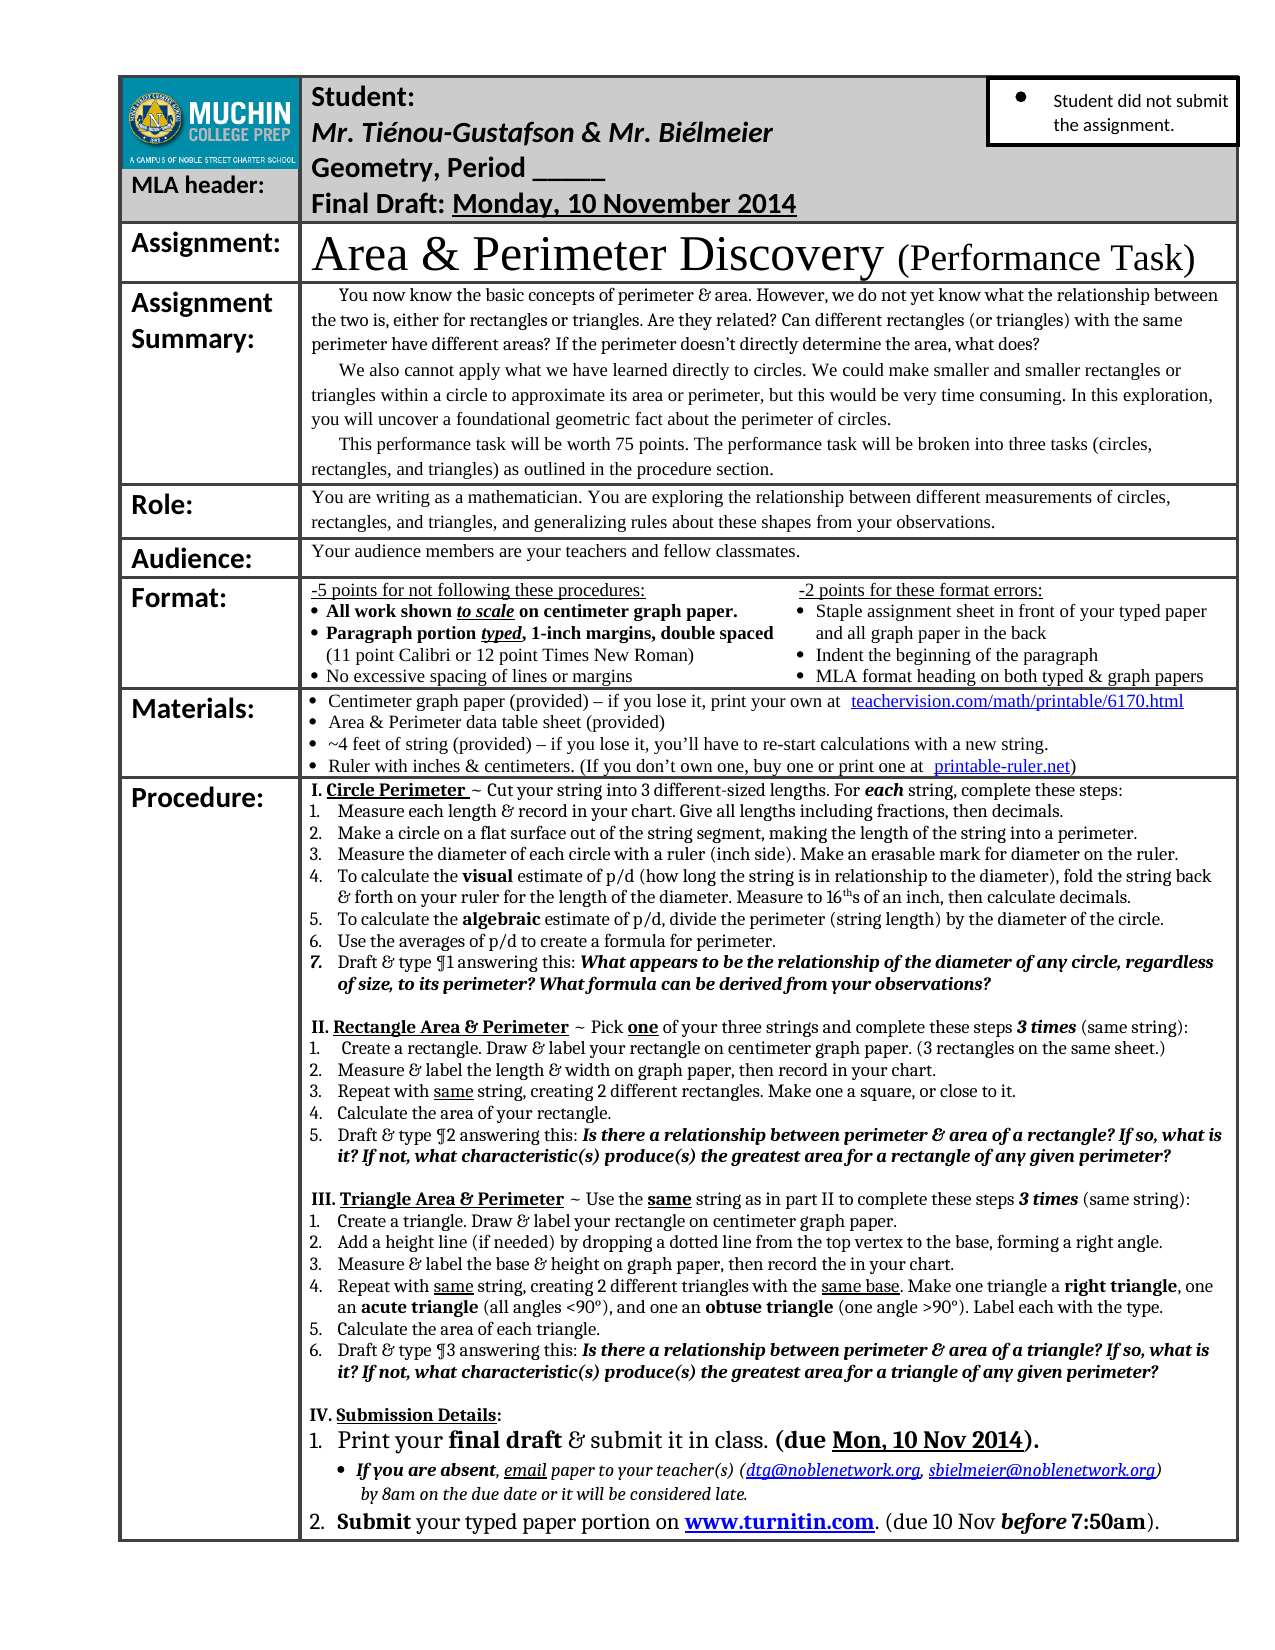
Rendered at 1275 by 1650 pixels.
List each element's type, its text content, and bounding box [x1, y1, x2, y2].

table_cell Your audience members are your teachers and fellow classmates. [302, 540, 1236, 576]
table_cell I. Circle Perimeter ~ Cut your string into 3 different-sized lengths. For each string, complete these steps: Measure each length & record in your chart. Give all lengths including fractions, then decimals. Make a circle on a flat surface out of the string segment, making the length of the string into a perimeter. Measure the diameter of each circle with a ruler (inch side). Make an erasable mark for diameter on the ruler. To calculate the visual estimate of p/d (how long the string is in relationship to the diameter), fold the string back & forth on your ruler for the length of the diameter. Measure to 16ths of an inch, then calculate decimals. To calculate the algebraic estimate of p/d, divide the perimeter (string length) by the diameter of the circle. Use the averages of p/d to create a formula for perimeter. Draft & type ¶1 answering this: What appears to be the relationship of the diameter of any circle, regardless of size, to its perimeter? What formula can be derived from your observations? II. Rectangle Area & Perimeter ~ Pick one of your three strings and complete these steps 3 times (same string): Create a rectangle. Draw & label your rectangle on centimeter graph paper. (3 rectangles on the same sheet.) Measure & label the length & width on graph paper, then record in your chart. Repeat with same string, creating 2 different rectangles. Make one a square, or close to it. Calculate the area of your rectangle. Draft & type ¶2 answering this: Is there a relationship between perimeter & area of a rectangle? If so, what is it? If not, what characteristic(s) produce(s) the greatest area for a rectangle of any given perimeter? III. Triangle Area & Perimeter ~ Use the same string as in part II to complete these steps 3 times (same string): Create a triangle. Draw & label your rectangle on centimeter graph paper. Add a height line (if needed) by dropping a dotted line from the top vertex to the base, forming a right angle. Measure & label the base & height on graph paper, then record the in your chart. Repeat with same string, creating 2 different triangles with the same base. Make one triangle a right triangle, one an acute triangle (all angles <90°), and one an obtuse triangle (one angle >90°). Label each with the type. Calculate the area of each triangle. Draft & type ¶3 answering this: Is there a relationship between perimeter & area of a triangle? If so, what is it? If not, what characteristic(s) produce(s) the greatest area for a triangle of any given perimeter? IV. Submission Details: Print your final draft & submit it in class. (due Mon, 10 Nov 2014). If you are absent, email paper to your teacher(s) (dtg@noblenetwork.org, sbielmeier@noblenetwork.org) by 8am on the due date or it will be considered late. Submit your typed paper portion on www.turnitin.com. (due 10 Nov before 7:50am). [302, 779, 1236, 1539]
table_cell -2 points for these format errors: Staple assignment sheet in front of your typed paper and all graph paper in the back Indent the beginning of the paragraph MLA format heading on both typed & graph papers [788, 579, 1236, 687]
table_cell Audience: [122, 540, 298, 576]
table_cell You now know the basic concepts of perimeter & area. However, we do not yet know what the relationship between the two is, either for rectangles or triangles. Are they related? Can different rectangles (or triangles) with the same perimeter have different areas? If the perimeter doesn’t directly determine the area, what does? We also cannot apply what we have learned directly to circles. We could make smaller and smaller rectangles or triangles within a circle to approximate its area or perimeter, but this would be very time consuming. In this exploration, you will uncover a foundational geometric fact about the perimeter of circles. This performance task will be worth 75 points. The performance task will be broken into three tasks (circles, rectangles, and triangles) as outlined in the procedure section. [302, 284, 1236, 483]
table_cell Role: [122, 486, 298, 537]
table_cell Area & Perimeter Discovery (Performance Task) [302, 224, 1236, 281]
table_cell Materials: [122, 690, 298, 776]
picture [122, 78, 299, 169]
table_cell Format: [122, 579, 298, 687]
table_cell You are writing as a mathematician. You are exploring the relationship between different measurements of circles, rectangles, and triangles, and generalizing rules about these shapes from your observations. [302, 486, 1236, 537]
table_cell Procedure: [122, 779, 298, 1539]
table_cell Centimeter graph paper (provided) – if you lose it, print your own at teachervision.com/math/printable/6170.html Area & Perimeter data table sheet (provided) ~4 feet of string (provided) – if you lose it, you’ll have to re-start calculations with a new string. Ruler with inches & centimeters. (If you don’t own one, buy one or print one at printable-ruler.net) [302, 690, 1236, 776]
table_header MLA header: [122, 169, 298, 221]
table_header Student: Mr. Tiénou-Gustafson & Mr. Biélmeier Geometry, Period _____ Final Draft: Monday, 10 November 2014 [302, 78, 1236, 221]
table_cell Assignment: [122, 224, 298, 281]
table_cell -5 points for not following these procedures: All work shown to scale on centimeter graph paper. Paragraph portion typed, 1-inch margins, double spaced (11 point Calibri or 12 point Times New Roman) No excessive spacing of lines or margins [302, 579, 787, 687]
table_cell Assignment Summary: [122, 284, 298, 483]
